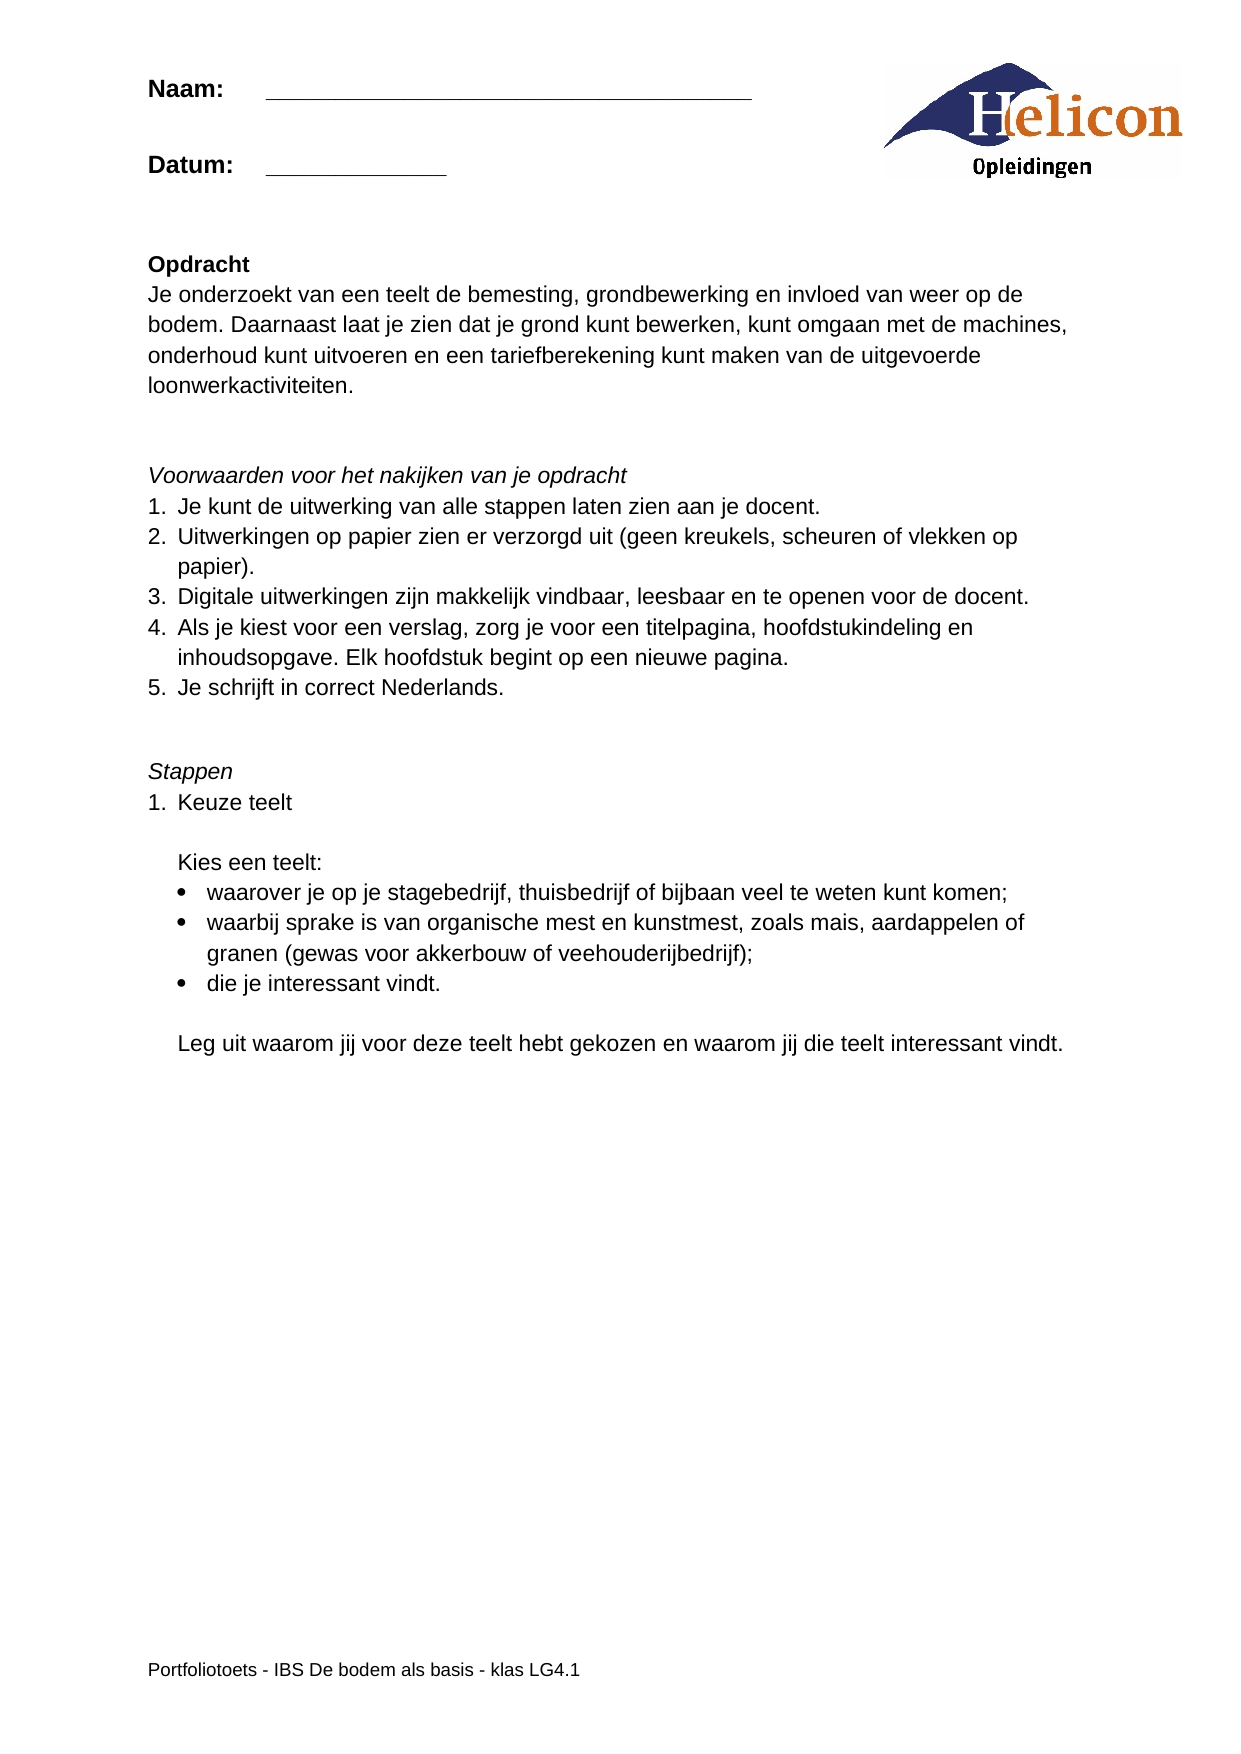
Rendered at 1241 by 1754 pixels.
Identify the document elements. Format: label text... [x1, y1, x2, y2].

text Opdracht [148, 251, 1093, 277]
picture [883, 63, 1183, 178]
list Je schrijft in correct Nederlands. [148, 674, 1093, 700]
list Je kunt de uitwerking van alle stappen laten zien aan je docent. [148, 493, 1093, 519]
text Leg uit waarom jij voor deze teelt hebt gekozen en waarom jij die teelt interessant vindt. [177, 1030, 1093, 1057]
list Digitale uitwerkingen zijn makkelijk vindbaar, leesbaar en te openen voor de docent. [148, 583, 1093, 610]
list waarover je op je stagebedrijf, thuisbedrijf of bijbaan veel te weten kunt komen; [177, 879, 1093, 906]
list waarbij sprake is van organische mest en kunstmest, zoals mais, aardappelen of granen (gewas voor akkerbouw of veehouderijbedrijf); [177, 909, 1093, 966]
list Uitwerkingen op papier zien er verzorgd uit (geen kreukels, scheuren of vlekken op papier). [148, 523, 1093, 579]
text Stappen [148, 758, 1093, 785]
text Je onderzoekt van een teelt de bemesting, grondbewerking en invloed van weer op de bodem. Daarnaast laat je zien dat je grond kunt bewerken, kunt omgaan met de machines, onderhoud kunt uitvoeren en een tariefberekening kunt maken van de uitgevoerde loonwerkactiviteiten. [148, 281, 1093, 398]
text Voorwaarden voor het nakijken van je opdracht [148, 462, 1093, 489]
list die je interessant vindt. [177, 970, 1093, 996]
list Keuze teelt Kies een teelt: [148, 788, 1093, 875]
list Als je kiest voor een verslag, zorg je voor een titelpagina, hoofdstukindeling en inhoudsopgave. Elk hoofdstuk begint op een nieuwe pagina. [148, 613, 1093, 670]
